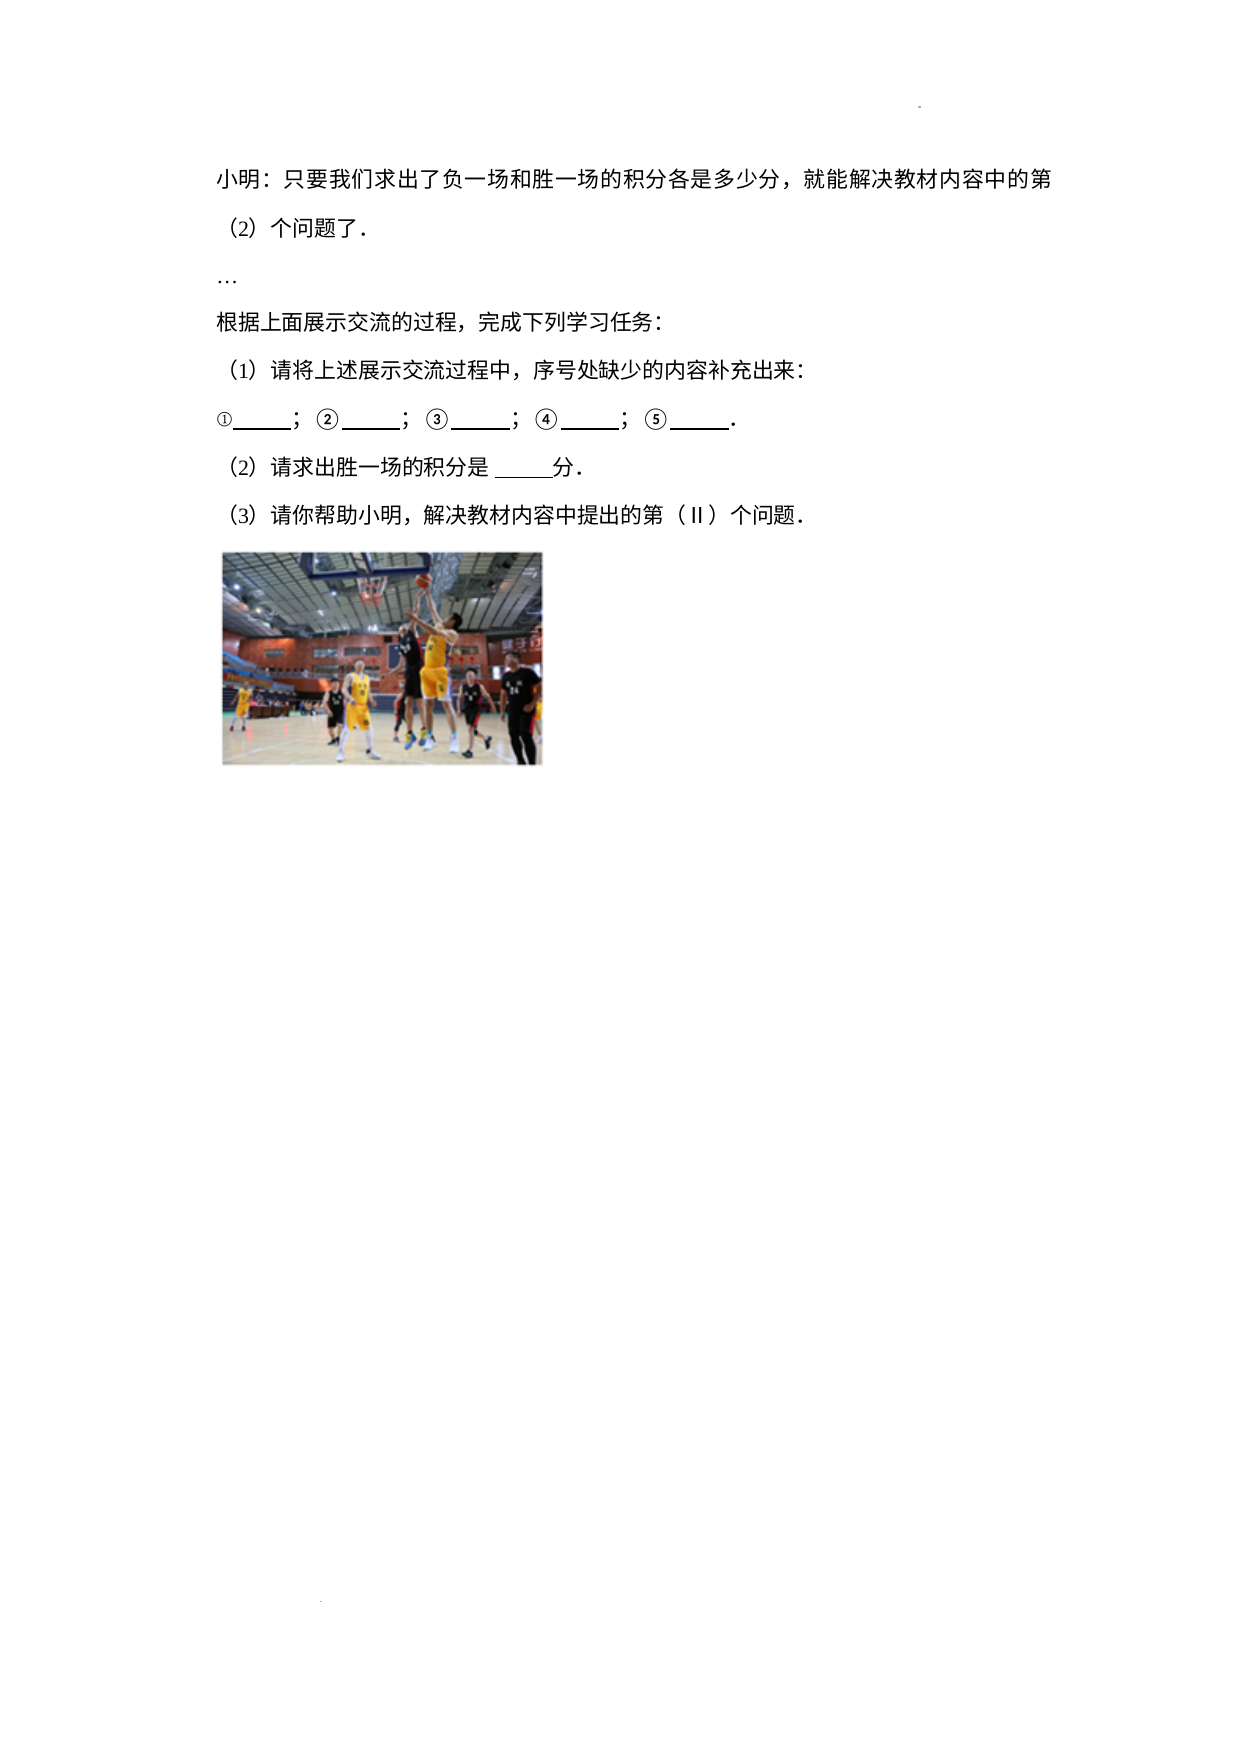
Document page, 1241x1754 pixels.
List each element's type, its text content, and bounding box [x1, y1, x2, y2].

text … [216, 259, 1053, 292]
text （1）请将上述展示交流过程中，序号处缺少的内容补充出来： [216, 352, 1053, 385]
picture [216, 545, 548, 771]
text 小明：只要我们求出了负一场和胜一场的积分各是多少分，就能解决教材内容中的第（2）个问题了． [216, 162, 1053, 243]
text （3）请你帮助小明，解决教材内容中提出的第（Ⅱ）个问题． [216, 497, 1053, 530]
text ① ；② ；③ ；④ ；⑤ ． [216, 401, 1053, 433]
text （2）请求出胜一场的积分是 分． [216, 449, 1053, 482]
text 根据上面展示交流的过程，完成下列学习任务： [216, 304, 1053, 337]
